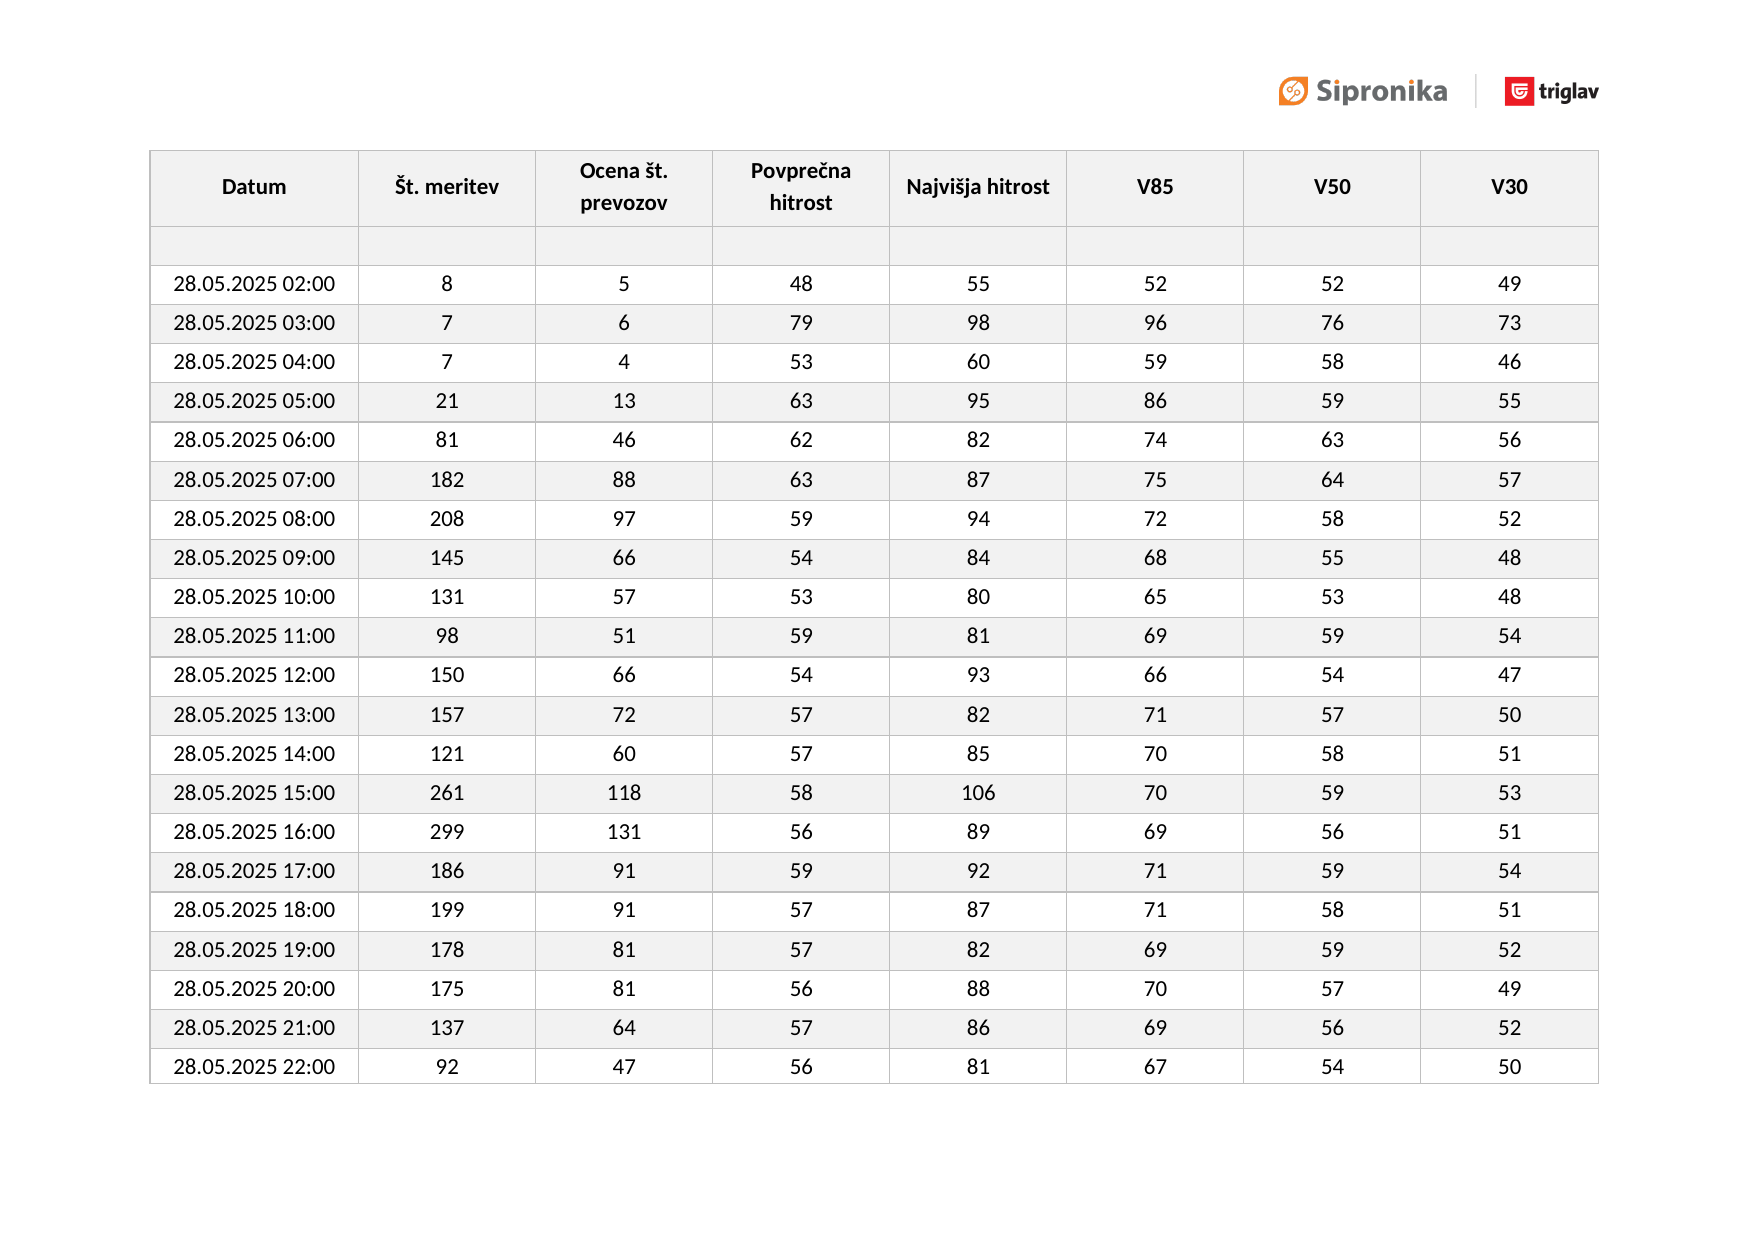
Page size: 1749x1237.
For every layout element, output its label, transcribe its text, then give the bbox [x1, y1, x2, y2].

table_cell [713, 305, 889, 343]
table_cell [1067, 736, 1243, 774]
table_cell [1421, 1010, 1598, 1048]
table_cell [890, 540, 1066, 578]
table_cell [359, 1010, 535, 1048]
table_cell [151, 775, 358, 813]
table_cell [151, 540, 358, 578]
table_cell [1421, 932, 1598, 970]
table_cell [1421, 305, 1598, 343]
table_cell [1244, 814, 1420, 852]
table_header V50 [1244, 151, 1420, 226]
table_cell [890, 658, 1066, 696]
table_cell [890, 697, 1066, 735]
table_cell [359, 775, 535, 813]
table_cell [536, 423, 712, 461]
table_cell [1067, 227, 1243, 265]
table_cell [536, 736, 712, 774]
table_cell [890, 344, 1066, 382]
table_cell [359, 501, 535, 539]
picture [1279, 74, 1599, 108]
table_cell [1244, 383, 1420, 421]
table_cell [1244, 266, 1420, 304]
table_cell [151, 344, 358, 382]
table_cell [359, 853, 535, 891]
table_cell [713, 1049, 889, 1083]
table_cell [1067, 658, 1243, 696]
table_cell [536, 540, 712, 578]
table_header Najvišja hitrost [890, 151, 1066, 226]
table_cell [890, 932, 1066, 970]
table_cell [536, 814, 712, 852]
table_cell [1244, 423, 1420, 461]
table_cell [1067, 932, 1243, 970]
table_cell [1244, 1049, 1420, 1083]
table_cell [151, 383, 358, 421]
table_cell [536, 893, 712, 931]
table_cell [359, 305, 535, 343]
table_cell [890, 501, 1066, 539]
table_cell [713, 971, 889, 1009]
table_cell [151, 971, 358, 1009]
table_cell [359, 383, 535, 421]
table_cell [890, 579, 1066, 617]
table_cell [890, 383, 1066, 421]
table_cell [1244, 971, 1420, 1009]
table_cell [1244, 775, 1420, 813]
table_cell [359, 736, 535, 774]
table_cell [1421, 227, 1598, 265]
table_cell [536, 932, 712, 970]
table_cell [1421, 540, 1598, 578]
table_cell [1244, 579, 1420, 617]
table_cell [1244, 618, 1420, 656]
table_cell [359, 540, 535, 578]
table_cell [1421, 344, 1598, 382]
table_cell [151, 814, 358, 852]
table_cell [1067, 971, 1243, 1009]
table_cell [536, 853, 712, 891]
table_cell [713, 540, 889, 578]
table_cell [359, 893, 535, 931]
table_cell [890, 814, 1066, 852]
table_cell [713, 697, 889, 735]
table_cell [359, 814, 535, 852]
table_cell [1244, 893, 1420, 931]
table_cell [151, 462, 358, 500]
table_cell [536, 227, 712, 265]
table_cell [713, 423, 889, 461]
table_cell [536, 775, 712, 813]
table_header Povprečna hitrost [713, 151, 889, 226]
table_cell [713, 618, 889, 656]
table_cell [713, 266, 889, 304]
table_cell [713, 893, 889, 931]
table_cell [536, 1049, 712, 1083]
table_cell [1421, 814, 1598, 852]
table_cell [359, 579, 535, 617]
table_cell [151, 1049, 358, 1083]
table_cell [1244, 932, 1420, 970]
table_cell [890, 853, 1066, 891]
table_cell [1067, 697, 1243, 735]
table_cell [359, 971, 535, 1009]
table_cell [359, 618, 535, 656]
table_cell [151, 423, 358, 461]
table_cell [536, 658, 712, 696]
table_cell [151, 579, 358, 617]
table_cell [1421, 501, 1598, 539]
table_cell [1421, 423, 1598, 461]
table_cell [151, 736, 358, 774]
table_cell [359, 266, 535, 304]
table_header V30 [1421, 151, 1598, 226]
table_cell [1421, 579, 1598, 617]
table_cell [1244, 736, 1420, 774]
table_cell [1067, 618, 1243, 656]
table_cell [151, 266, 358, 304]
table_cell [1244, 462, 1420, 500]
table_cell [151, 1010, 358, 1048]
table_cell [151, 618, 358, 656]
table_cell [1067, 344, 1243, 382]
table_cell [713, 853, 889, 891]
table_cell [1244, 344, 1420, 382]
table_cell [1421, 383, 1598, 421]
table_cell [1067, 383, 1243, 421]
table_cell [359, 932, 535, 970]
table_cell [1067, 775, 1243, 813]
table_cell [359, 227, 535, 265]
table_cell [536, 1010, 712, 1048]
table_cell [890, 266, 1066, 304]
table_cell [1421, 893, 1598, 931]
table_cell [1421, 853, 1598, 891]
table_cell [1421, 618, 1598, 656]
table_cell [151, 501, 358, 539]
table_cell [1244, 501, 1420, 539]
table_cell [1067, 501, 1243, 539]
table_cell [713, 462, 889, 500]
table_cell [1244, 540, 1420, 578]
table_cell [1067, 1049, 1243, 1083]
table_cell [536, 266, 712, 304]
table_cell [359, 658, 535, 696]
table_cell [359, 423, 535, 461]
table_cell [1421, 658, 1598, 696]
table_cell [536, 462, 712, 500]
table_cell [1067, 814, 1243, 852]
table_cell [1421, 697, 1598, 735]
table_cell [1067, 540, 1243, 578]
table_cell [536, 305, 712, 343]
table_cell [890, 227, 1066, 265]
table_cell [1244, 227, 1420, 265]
table_header V85 [1067, 151, 1243, 226]
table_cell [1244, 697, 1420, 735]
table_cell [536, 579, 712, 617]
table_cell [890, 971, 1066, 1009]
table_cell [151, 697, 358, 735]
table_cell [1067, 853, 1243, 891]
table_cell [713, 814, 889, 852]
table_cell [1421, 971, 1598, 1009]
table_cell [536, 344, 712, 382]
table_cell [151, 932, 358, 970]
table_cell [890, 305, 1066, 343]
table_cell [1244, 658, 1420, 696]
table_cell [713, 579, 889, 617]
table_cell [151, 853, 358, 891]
table_header Ocena št. prevozov [536, 151, 712, 226]
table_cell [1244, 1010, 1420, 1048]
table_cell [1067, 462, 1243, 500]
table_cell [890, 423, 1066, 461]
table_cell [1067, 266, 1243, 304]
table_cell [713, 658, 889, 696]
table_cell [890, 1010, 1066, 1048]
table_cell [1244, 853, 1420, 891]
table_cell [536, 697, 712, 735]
table_header Datum [151, 151, 358, 226]
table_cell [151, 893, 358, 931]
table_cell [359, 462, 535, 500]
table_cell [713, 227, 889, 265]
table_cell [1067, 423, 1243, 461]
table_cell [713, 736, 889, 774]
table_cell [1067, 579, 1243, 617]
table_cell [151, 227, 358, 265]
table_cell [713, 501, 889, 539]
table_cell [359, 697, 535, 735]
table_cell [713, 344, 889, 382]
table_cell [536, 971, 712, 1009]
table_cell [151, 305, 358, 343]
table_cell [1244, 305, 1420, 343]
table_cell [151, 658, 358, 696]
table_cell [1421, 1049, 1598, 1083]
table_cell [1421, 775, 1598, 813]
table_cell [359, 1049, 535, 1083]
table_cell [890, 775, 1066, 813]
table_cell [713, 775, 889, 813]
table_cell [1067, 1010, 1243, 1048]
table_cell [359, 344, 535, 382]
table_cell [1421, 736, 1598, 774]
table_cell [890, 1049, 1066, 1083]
table_header Št. meritev [359, 151, 535, 226]
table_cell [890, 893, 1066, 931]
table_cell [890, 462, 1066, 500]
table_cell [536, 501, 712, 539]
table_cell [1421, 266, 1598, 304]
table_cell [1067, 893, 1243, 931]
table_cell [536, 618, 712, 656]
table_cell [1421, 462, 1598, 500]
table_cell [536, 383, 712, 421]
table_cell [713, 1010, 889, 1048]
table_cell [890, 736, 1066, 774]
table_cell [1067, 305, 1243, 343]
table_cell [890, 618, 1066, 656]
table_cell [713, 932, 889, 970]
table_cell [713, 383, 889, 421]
